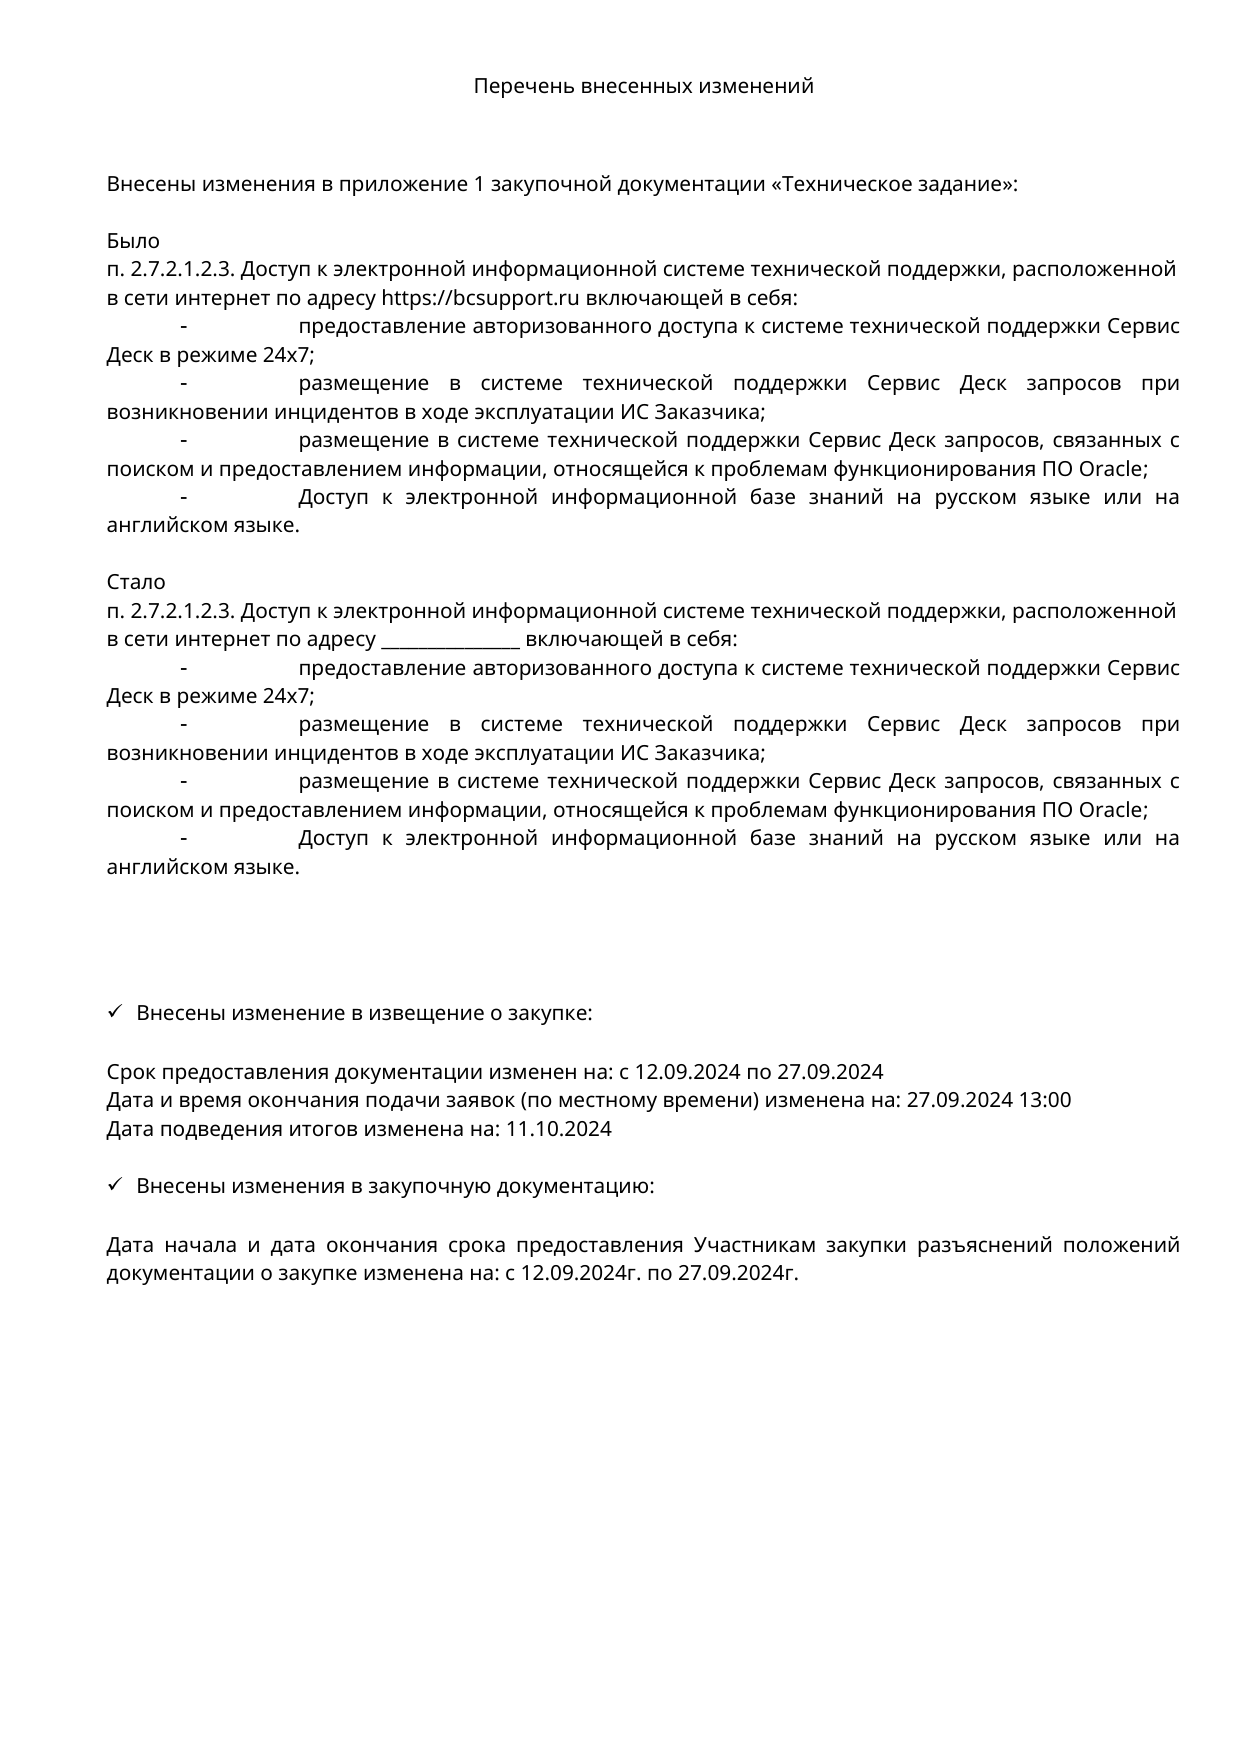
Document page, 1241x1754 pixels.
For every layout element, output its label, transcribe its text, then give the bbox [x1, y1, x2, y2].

text Срок предоставления документации изменен на: с 12.09.2024 по 27.09.2024 [106, 1057, 1181, 1085]
text Дата начала и дата окончания срока предоставления Участникам закупки разъяснений положений документации о закупке изменена на: с 12.09.2024г. по 27.09.2024г. [106, 1230, 1181, 1287]
text Дата подведения итогов изменена на: 11.10.2024 [106, 1114, 1181, 1142]
text Дата и время окончания подачи заявок (по местному времени) изменена на: 27.09.2024 13:00 [106, 1085, 1181, 1114]
list Внесены изменение в извещение о закупке: [106, 998, 1181, 1026]
list Внесены изменения в закупочную документацию: [106, 1171, 1181, 1199]
